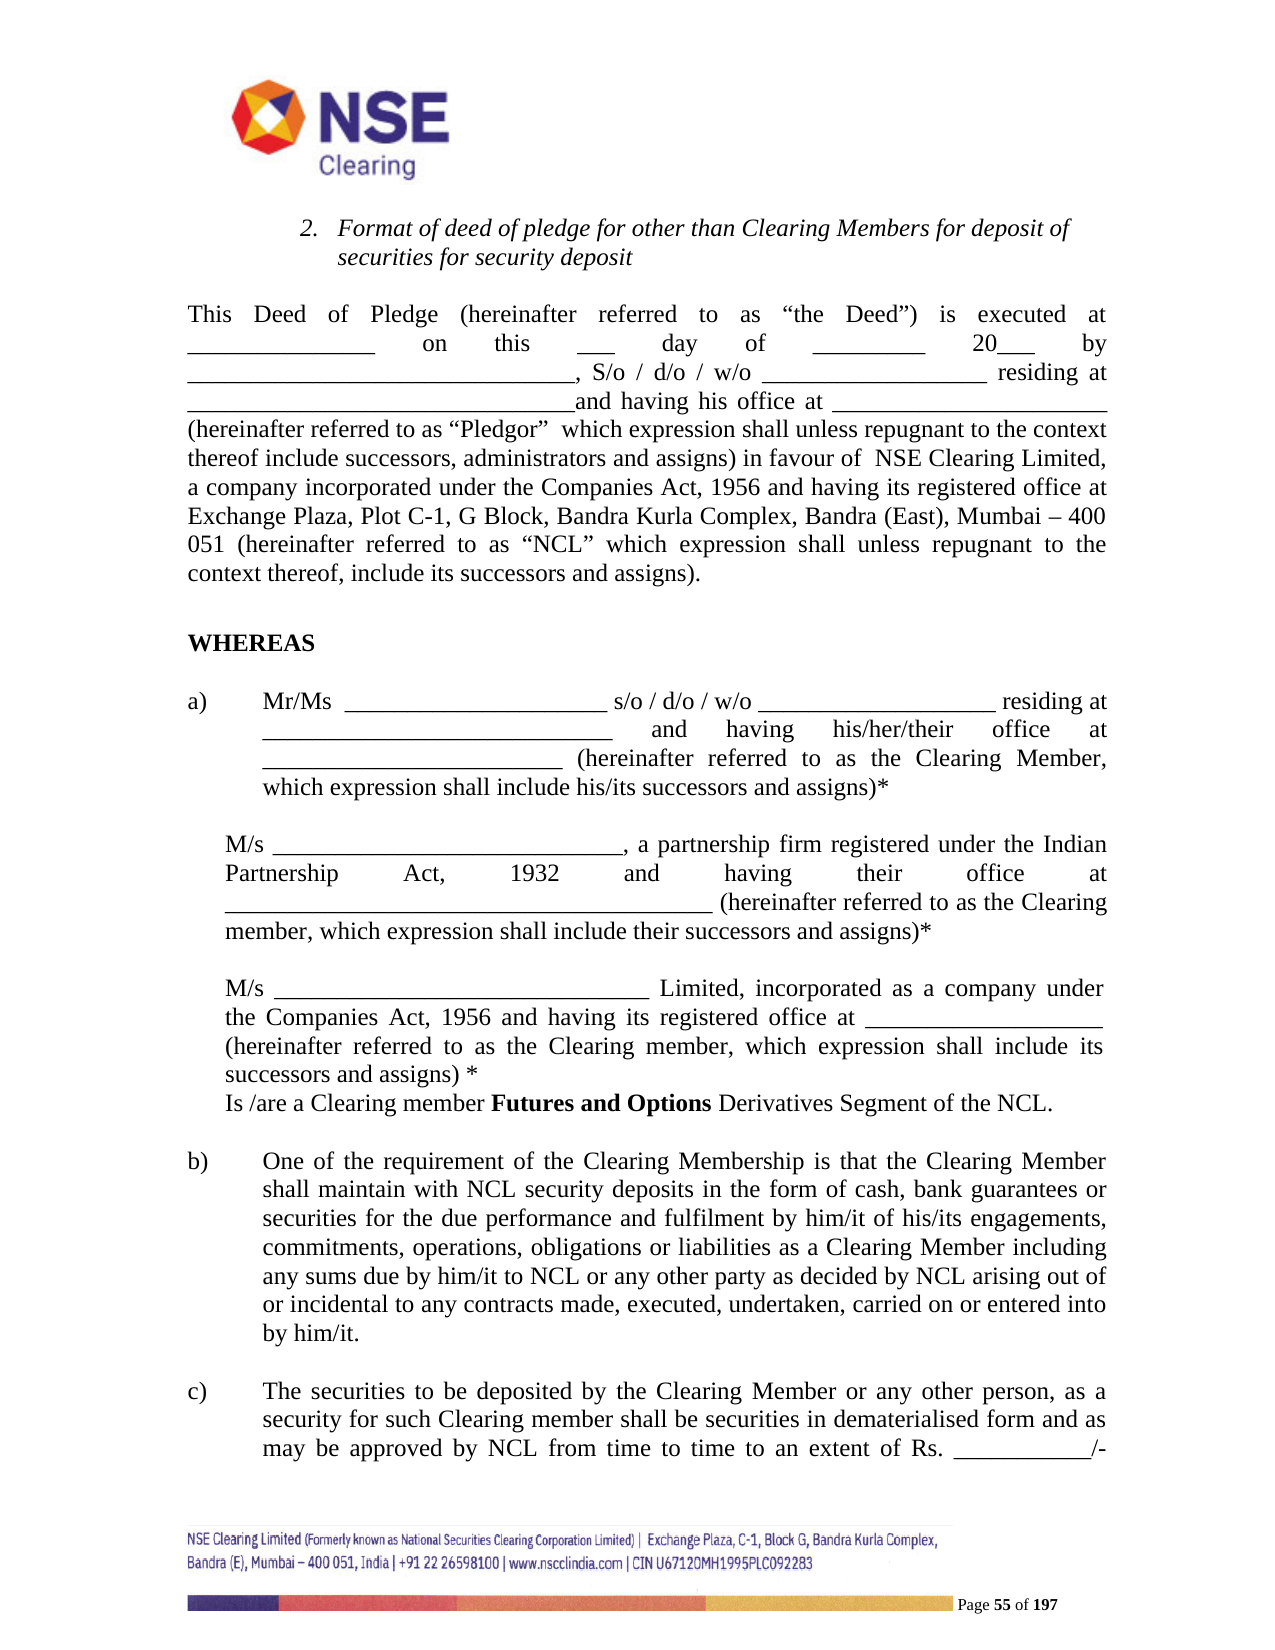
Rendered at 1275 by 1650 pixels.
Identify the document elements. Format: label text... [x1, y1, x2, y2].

list Mr/Ms _____________________ s/o / d/o / w/o ___________________ residing at ____________________________ and having his/her/their office at ________________________ (hereinafter referred to as the Clearing Member, which expression shall include his/its successors and assigns)* [187, 686, 1107, 801]
text Is /are a Clearing member Futures and Options Derivatives Segment of the NCL. [225, 1088, 1107, 1117]
text This Deed of Pledge (hereinafter referred to as “the Deed”) is executed at _______________ on this ___ day of _________ 20___ by _______________________________, S/o / d/o / w/o __________________ residing at _______________________________and having his office at ______________________ (hereinafter referred to as “Pledgor” which expression shall unless repugnant to the context thereof include successors, administrators and assigns) in favour of NSE Clearing Limited, a company incorporated under the Companies Act, 1956 and having its registered office at Exchange Plaza, Plot C-1, G Block, Bandra Kurla Complex, Bandra (East), Mumbai – 400 051 (hereinafter referred to as “NCL” which expression shall unless repugnant to the context thereof, include its successors and assigns). [187, 299, 1107, 587]
picture [187, 75, 493, 185]
picture [187, 1525, 954, 1611]
list Format of deed of pledge for other than Clearing Members for deposit of securities for security deposit [300, 213, 1107, 271]
text M/s ______________________________ Limited, incorporated as a company under the Companies Act, 1956 and having its registered office at ___________________ (hereinafter referred to as the Clearing member, which expression shall include its successors and assigns) * [225, 973, 1104, 1088]
text M/s ____________________________, a partnership firm registered under the Indian Partnership Act, 1932 and having their office at _______________________________________ (hereinafter referred to as the Clearing member, which expression shall include their successors and assigns)* [225, 829, 1107, 944]
text WHEREAS [187, 628, 1107, 657]
list One of the requirement of the Clearing Membership is that the Clearing Member shall maintain with NCL security deposits in the form of cash, bank guarantees or securities for the due performance and fulfilment by him/it of his/its engagements, commitments, operations, obligations or liabilities as a Clearing Member including any sums due by him/it to NCL or any other party as decided by NCL arising out of or incidental to any contracts made, executed, undertaken, carried on or entered into by him/it. [187, 1146, 1107, 1347]
